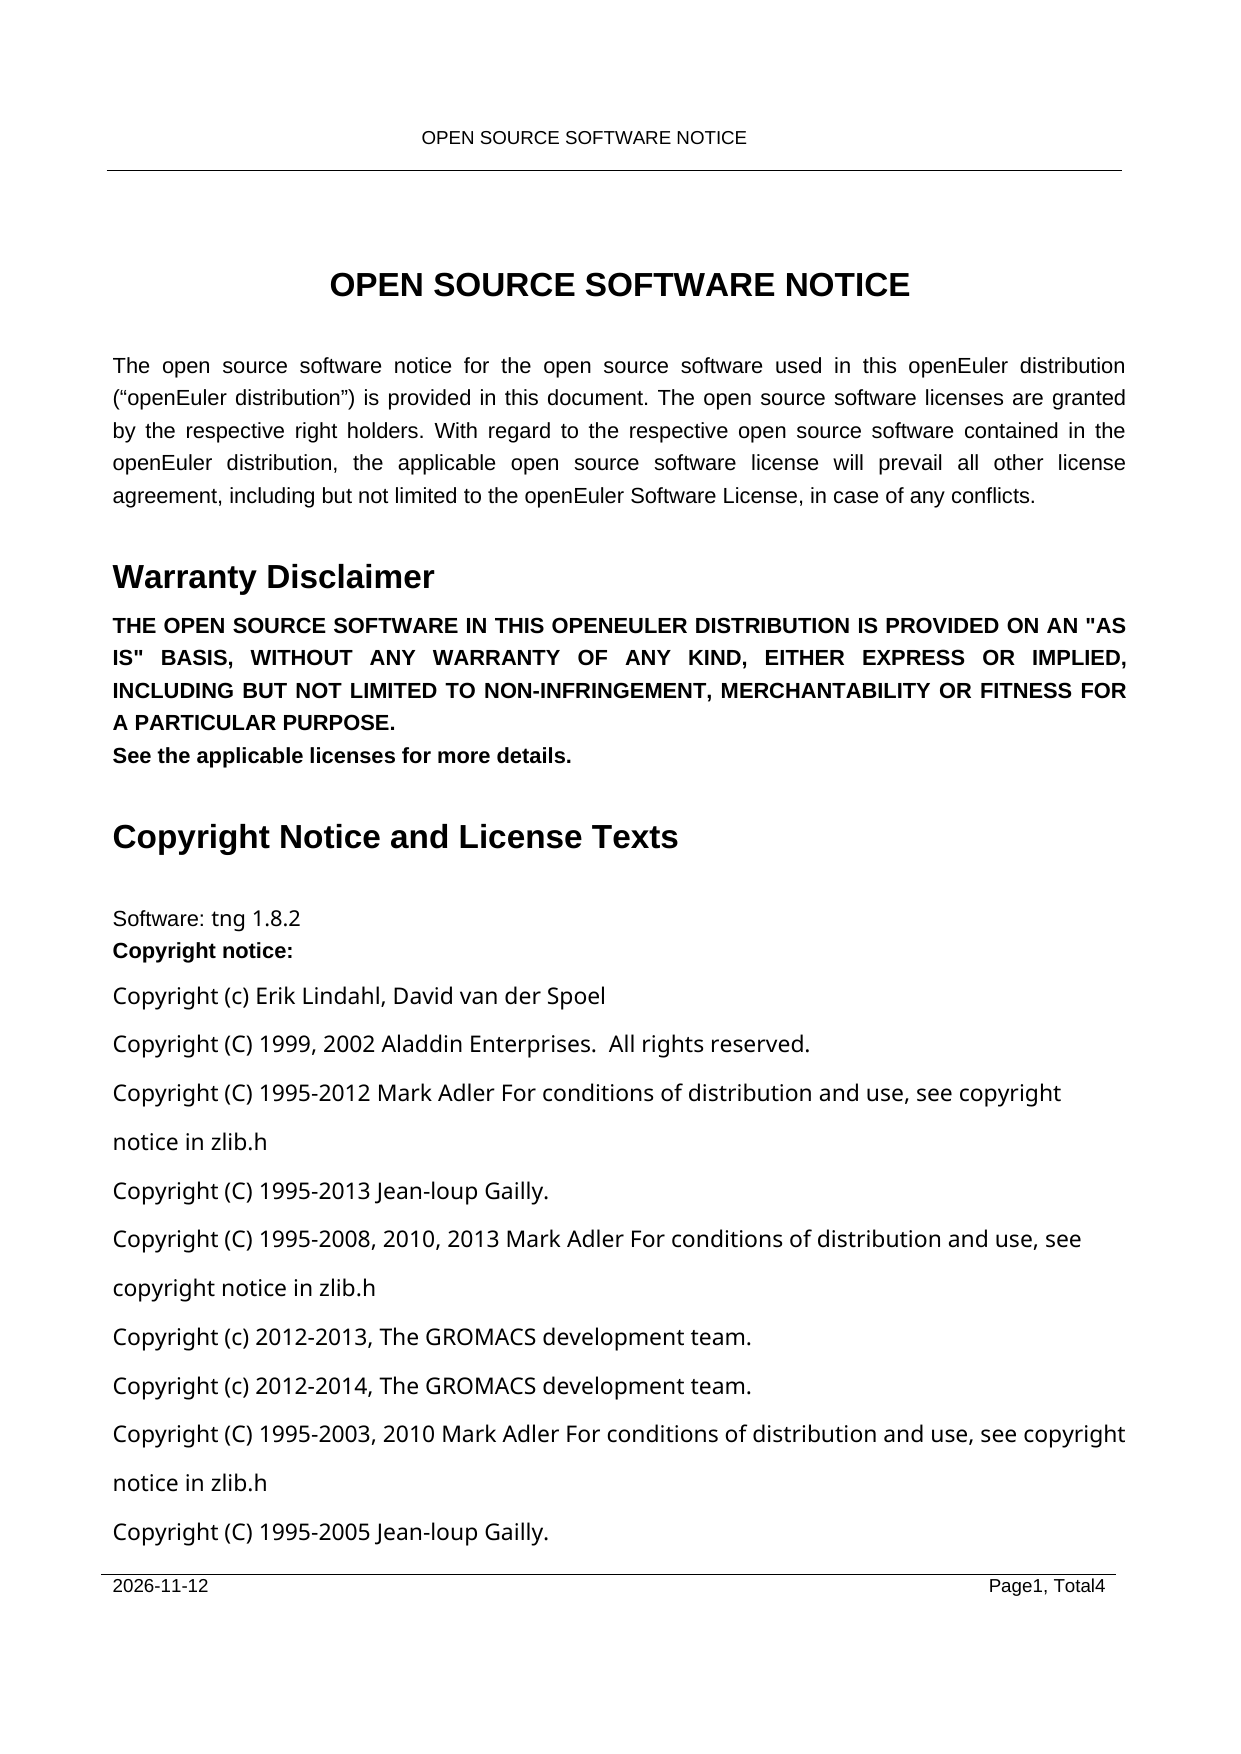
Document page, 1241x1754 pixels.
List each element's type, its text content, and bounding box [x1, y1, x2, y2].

text The open source software notice for the open source software used in this openEuler distribution (“openEuler distribution”) is provided in this document. The open source software licenses are granted by the respective right holders. With regard to the respective open source software contained in the openEuler distribution, the applicable open source software license will prevail all other license agreement, including but not limited to the openEuler Software License, in case of any conflicts. [112, 349, 1128, 511]
text Copyright Notice and License Texts [112, 804, 1128, 869]
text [112, 979, 1128, 1548]
text THE OPEN SOURCE SOFTWARE IN THIS OPENEULER DISTRIBUTION IS PROVIDED ON AN "AS IS" BASIS, WITHOUT ANY WARRANTY OF ANY KIND, EITHER EXPRESS OR IMPLIED, INCLUDING BUT NOT LIMITED TO NON-INFRINGEMENT, MERCHANTABILITY OR FITNESS FOR A PARTICULAR PURPOSE. See the applicable licenses for more details. [112, 609, 1128, 771]
text OPEN SOURCE SOFTWARE NOTICE [112, 251, 1128, 316]
text Copyright notice: [112, 934, 1128, 966]
text Software: tng 1.8.2 [112, 901, 1128, 934]
text Warranty Disclaimer [112, 544, 1128, 609]
